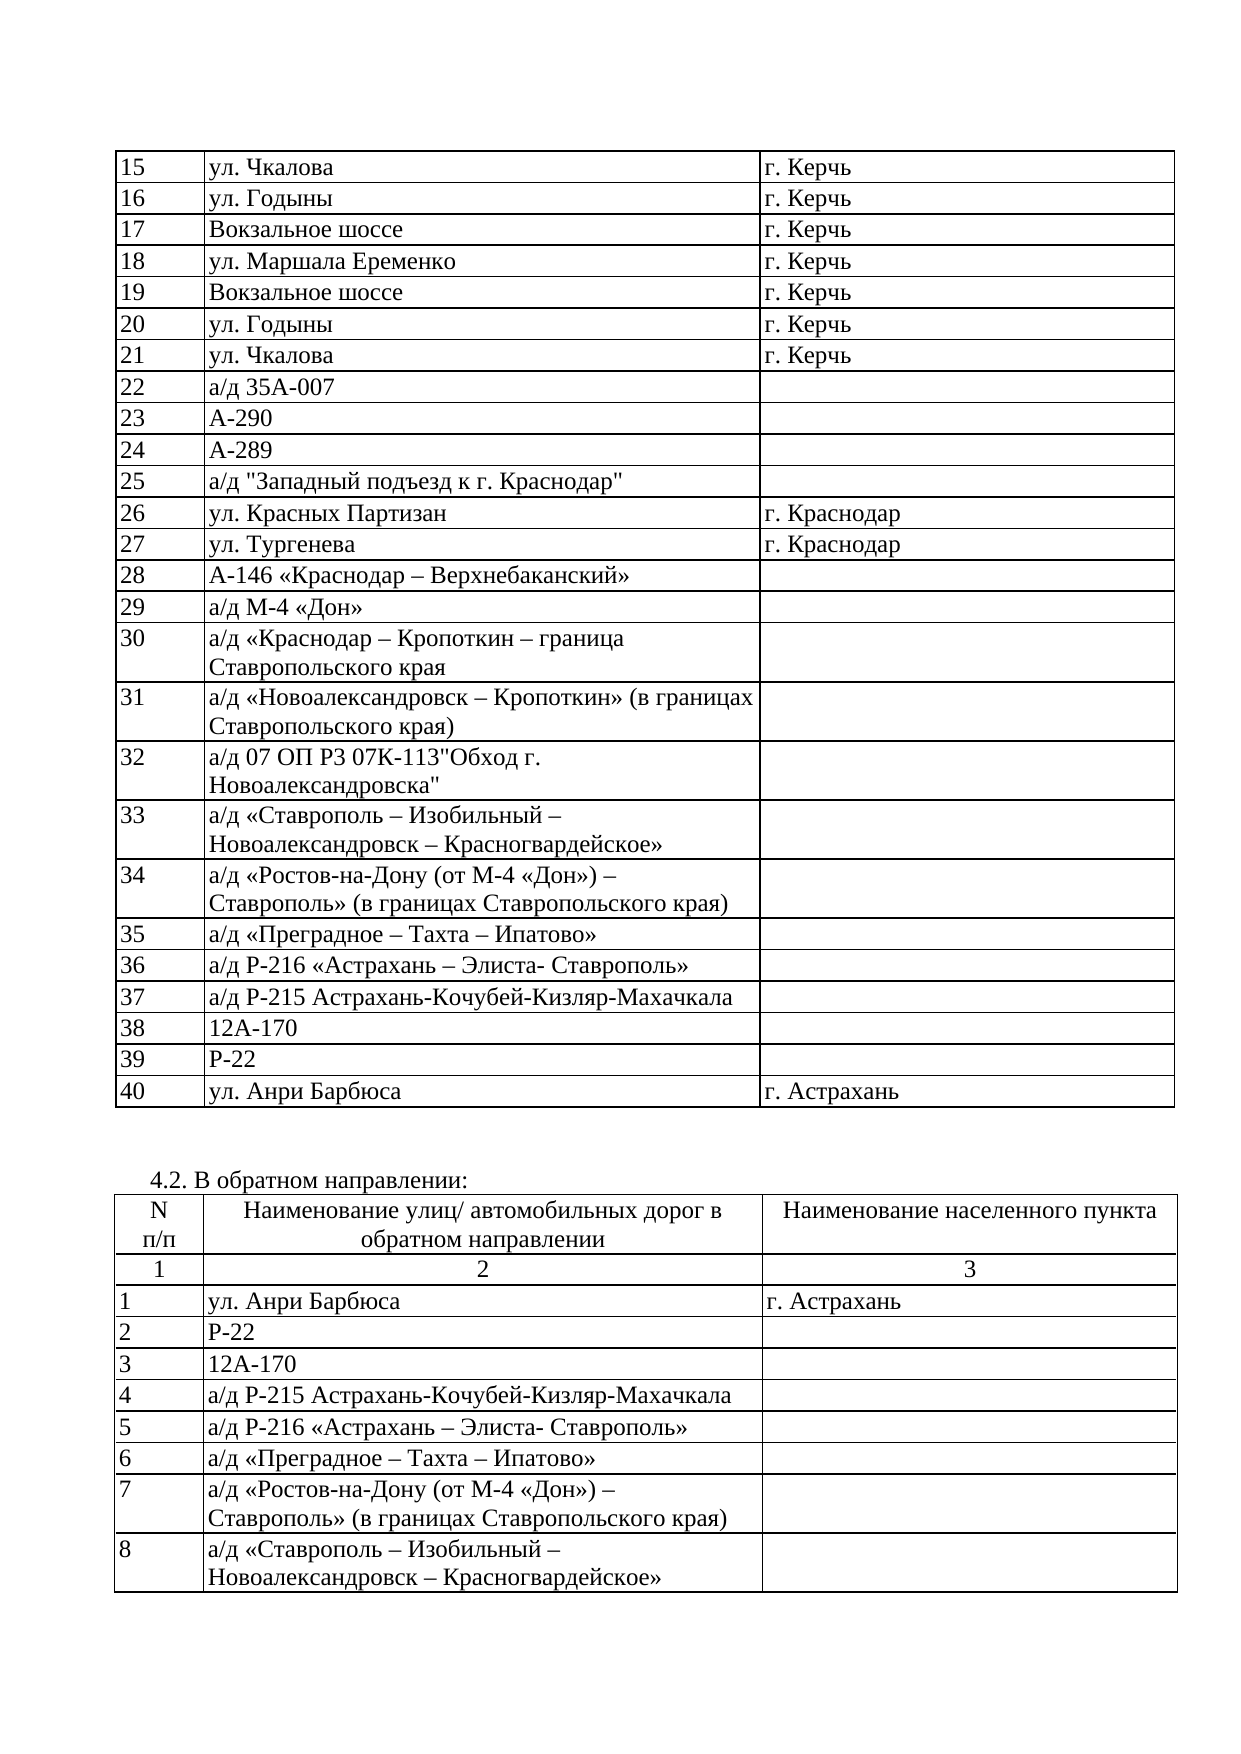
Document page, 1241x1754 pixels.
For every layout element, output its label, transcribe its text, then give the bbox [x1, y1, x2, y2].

table_cell 36 [117, 950, 204, 980]
table_cell [763, 1473, 1177, 1532]
table_cell [763, 1410, 1177, 1442]
table_cell а/д Р-216 «Астрахань – Элиста- Ставрополь» [204, 1412, 762, 1442]
table_cell ул. Маршала Еременко [205, 246, 759, 276]
table_cell а/д «Преградное – Тахта – Ипатово» [204, 1443, 762, 1473]
table_cell 16 [117, 183, 204, 213]
table_cell [761, 623, 1174, 681]
table_cell ул. Тургенева [205, 529, 759, 559]
table_cell [761, 950, 1174, 980]
table_cell 27 [117, 529, 204, 559]
table_cell а/д "Западный подъезд к г. Краснодар" [205, 466, 759, 496]
table_cell [761, 1045, 1174, 1074]
table_cell 39 [117, 1045, 204, 1074]
table_cell ул. Чкалова [205, 152, 759, 181]
table_cell 4 [115, 1380, 203, 1410]
table_cell а/д «Ставрополь – Изобильный – Новоалександровск – Красногвардейское» [204, 1534, 762, 1591]
table_cell г. Керчь [761, 152, 1174, 181]
table_cell г. Керчь [761, 246, 1174, 276]
table_cell а/д 07 ОП Р3 07К-113"Обход г. Новоалександровска" [205, 742, 759, 799]
table_cell 17 [117, 215, 204, 244]
table_cell 1 [115, 1285, 203, 1316]
table_cell 7 [115, 1474, 203, 1532]
table_cell 1 [115, 1254, 203, 1284]
table_cell А-289 [205, 435, 759, 464]
table_cell 6 [115, 1443, 203, 1473]
table_cell А-146 «Краснодар – Верхнебаканский» [205, 561, 759, 590]
table_cell Вокзальное шоссе [205, 277, 759, 307]
table_cell ул. Чкалова [205, 340, 759, 370]
table_cell г. Керчь [761, 340, 1174, 370]
table_cell [761, 742, 1174, 799]
table_cell а/д «Ставрополь – Изобильный – Новоалександровск – Красногвардейское» [205, 801, 759, 858]
table_cell Р-22 [205, 1045, 759, 1074]
table_cell г. Керчь [761, 309, 1174, 339]
table_cell ул. Красных Партизан [205, 498, 759, 527]
table_cell а/д «Ростов-на-Дону (от М-4 «Дон») – Ставрополь» (в границах Ставропольского края) [204, 1475, 762, 1532]
table_cell [761, 403, 1174, 433]
table_cell [761, 466, 1174, 496]
table_cell Р-22 [204, 1317, 762, 1347]
table_cell а/д Р-215 Астрахань-Кочубей-Кизляр-Махачкала [205, 982, 759, 1012]
table_cell а/д «Преградное – Тахта – Ипатово» [205, 919, 759, 949]
table_cell 12А-170 [204, 1349, 762, 1379]
table_cell 18 [117, 246, 204, 276]
table_cell г. Керчь [761, 183, 1174, 213]
table_cell 2 [115, 1317, 203, 1347]
table_cell 12А-170 [205, 1013, 759, 1043]
table_cell ул. Годыны [205, 309, 759, 339]
table_cell ул. Годыны [205, 183, 759, 213]
table_cell 25 [117, 466, 204, 496]
table_cell 26 [117, 498, 204, 527]
table_cell а/д «Ростов-на-Дону (от М-4 «Дон») – Ставрополь» (в границах Ставропольского края) [205, 860, 759, 917]
table_cell а/д 35А-007 [205, 372, 759, 402]
table_cell а/д Р-216 «Астрахань – Элиста- Ставрополь» [205, 950, 759, 980]
table_cell А-290 [205, 403, 759, 433]
table_header Наименование населенного пункта [763, 1195, 1177, 1253]
table_cell г. Астрахань [761, 1076, 1174, 1106]
table_cell 29 [117, 592, 204, 622]
table_cell 20 [117, 309, 204, 339]
table_cell [763, 1316, 1177, 1347]
table_cell 21 [117, 340, 204, 370]
table_cell 22 [117, 372, 204, 402]
table_cell [761, 982, 1174, 1012]
table_cell а/д «Краснодар – Кропоткин – граница Ставропольского края [205, 623, 759, 681]
table_cell [761, 860, 1174, 917]
table_cell Вокзальное шоссе [205, 215, 759, 244]
table_cell г. Краснодар [761, 529, 1174, 559]
table_cell 32 [117, 742, 204, 799]
table_cell ул. Анри Барбюса [205, 1076, 759, 1106]
table_cell 5 [115, 1411, 203, 1442]
table_cell 3 [763, 1253, 1177, 1284]
table_cell [761, 801, 1174, 858]
table_cell 38 [117, 1013, 204, 1043]
table_cell 8 [115, 1533, 203, 1591]
table_cell 2 [204, 1255, 762, 1284]
table_cell 37 [117, 982, 204, 1012]
table_cell [761, 592, 1174, 622]
table_cell 40 [117, 1076, 204, 1106]
table_cell 31 [117, 683, 204, 740]
table_cell 23 [117, 403, 204, 433]
table_cell [761, 372, 1174, 402]
table_cell [761, 1013, 1174, 1043]
table_cell [763, 1532, 1177, 1591]
table_cell а/д М-4 «Дон» [205, 592, 759, 622]
table_header Наименование улиц/ автомобильных дорог в обратном направлении [204, 1195, 762, 1253]
table_cell 19 [117, 277, 204, 307]
table_cell а/д «Новоалександровск – Кропоткин» (в границах Ставропольского края) [205, 683, 759, 740]
table_cell 24 [117, 435, 204, 464]
table_cell 30 [117, 623, 204, 681]
table_cell ул. Анри Барбюса [204, 1286, 762, 1316]
table_cell 33 [117, 801, 204, 858]
text 4.2. В обратном направлении: [150, 1165, 1090, 1194]
table_cell 28 [117, 561, 204, 590]
table_cell 15 [117, 152, 204, 181]
table_cell 34 [117, 860, 204, 917]
table_cell [763, 1379, 1177, 1410]
table_cell [763, 1347, 1177, 1379]
table_cell [761, 435, 1174, 464]
table_cell г. Краснодар [761, 498, 1174, 527]
table_cell г. Керчь [761, 215, 1174, 244]
table_cell 35 [117, 919, 204, 949]
table_cell г. Астрахань [763, 1284, 1177, 1316]
table_header N п/п [115, 1195, 203, 1253]
table_cell [761, 919, 1174, 949]
table_cell г. Керчь [761, 277, 1174, 307]
table_cell [761, 561, 1174, 590]
table_cell [763, 1442, 1177, 1473]
table_cell а/д Р-215 Астрахань-Кочубей-Кизляр-Махачкала [204, 1380, 762, 1410]
table_cell [761, 683, 1174, 740]
table_cell 3 [115, 1348, 203, 1379]
